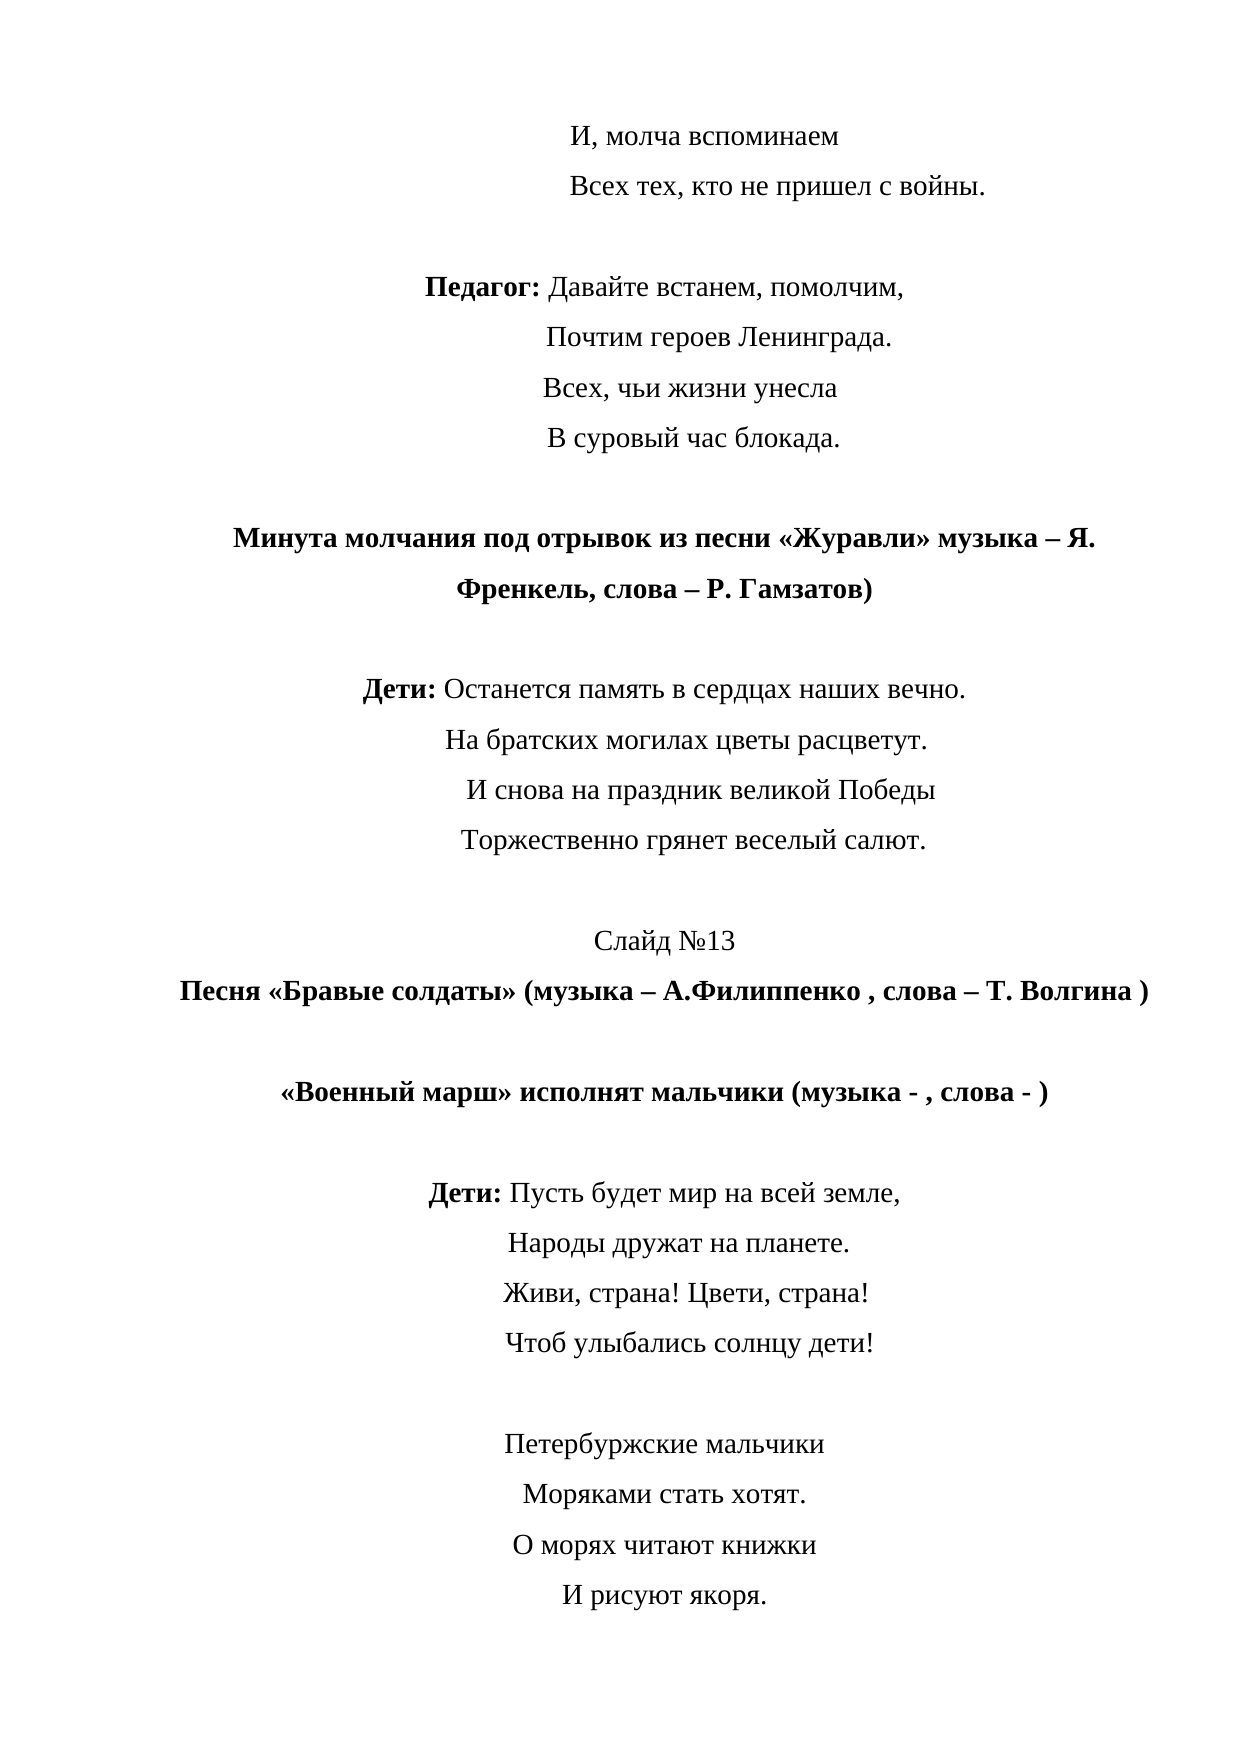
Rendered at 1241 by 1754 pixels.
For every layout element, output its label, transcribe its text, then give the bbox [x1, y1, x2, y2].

text Всех тех, кто не пришел с войны. [177, 168, 1152, 202]
text И, молча вспоминаем [177, 118, 1152, 152]
text Моряками стать хотят. [177, 1477, 1152, 1510]
text И снова на праздник великой Победы [177, 772, 1152, 806]
text В суровый час блокада. [177, 420, 1152, 453]
text Почтим героев Ленинграда. [177, 319, 1152, 353]
text Живи, страна! Цвети, страна! [177, 1275, 1152, 1309]
text Педагог: Давайте встанем, помолчим, [177, 269, 1152, 303]
text Песня «Бравые солдаты» (музыка – А.Филиппенко , слова – Т. Волгина ) [177, 973, 1152, 1007]
text «Военный марш» исполнят мальчики (музыка - , слова - ) [177, 1074, 1152, 1108]
text О морях читают книжки [177, 1527, 1152, 1560]
text Петербуржские мальчики [177, 1426, 1152, 1460]
text На братских могилах цветы расцветут. [177, 722, 1152, 755]
text Дети: Останется память в сердцах наших вечно. [177, 672, 1152, 705]
text Дети: Пусть будет мир на всей земле, [177, 1175, 1152, 1208]
text Минута молчания под отрывок из песни «Журавли» музыка – Я. Френкель, слова – Р. Гамзатов) [177, 521, 1152, 604]
text Слайд №13 [177, 923, 1152, 957]
text Чтоб улыбались солнцу дети! [177, 1326, 1152, 1359]
text И рисуют якоря. [177, 1577, 1152, 1611]
text Всех, чьи жизни унесла [177, 370, 1152, 403]
text Народы дружат на планете. [177, 1225, 1152, 1258]
text Торжественно грянет веселый салют. [177, 822, 1152, 856]
